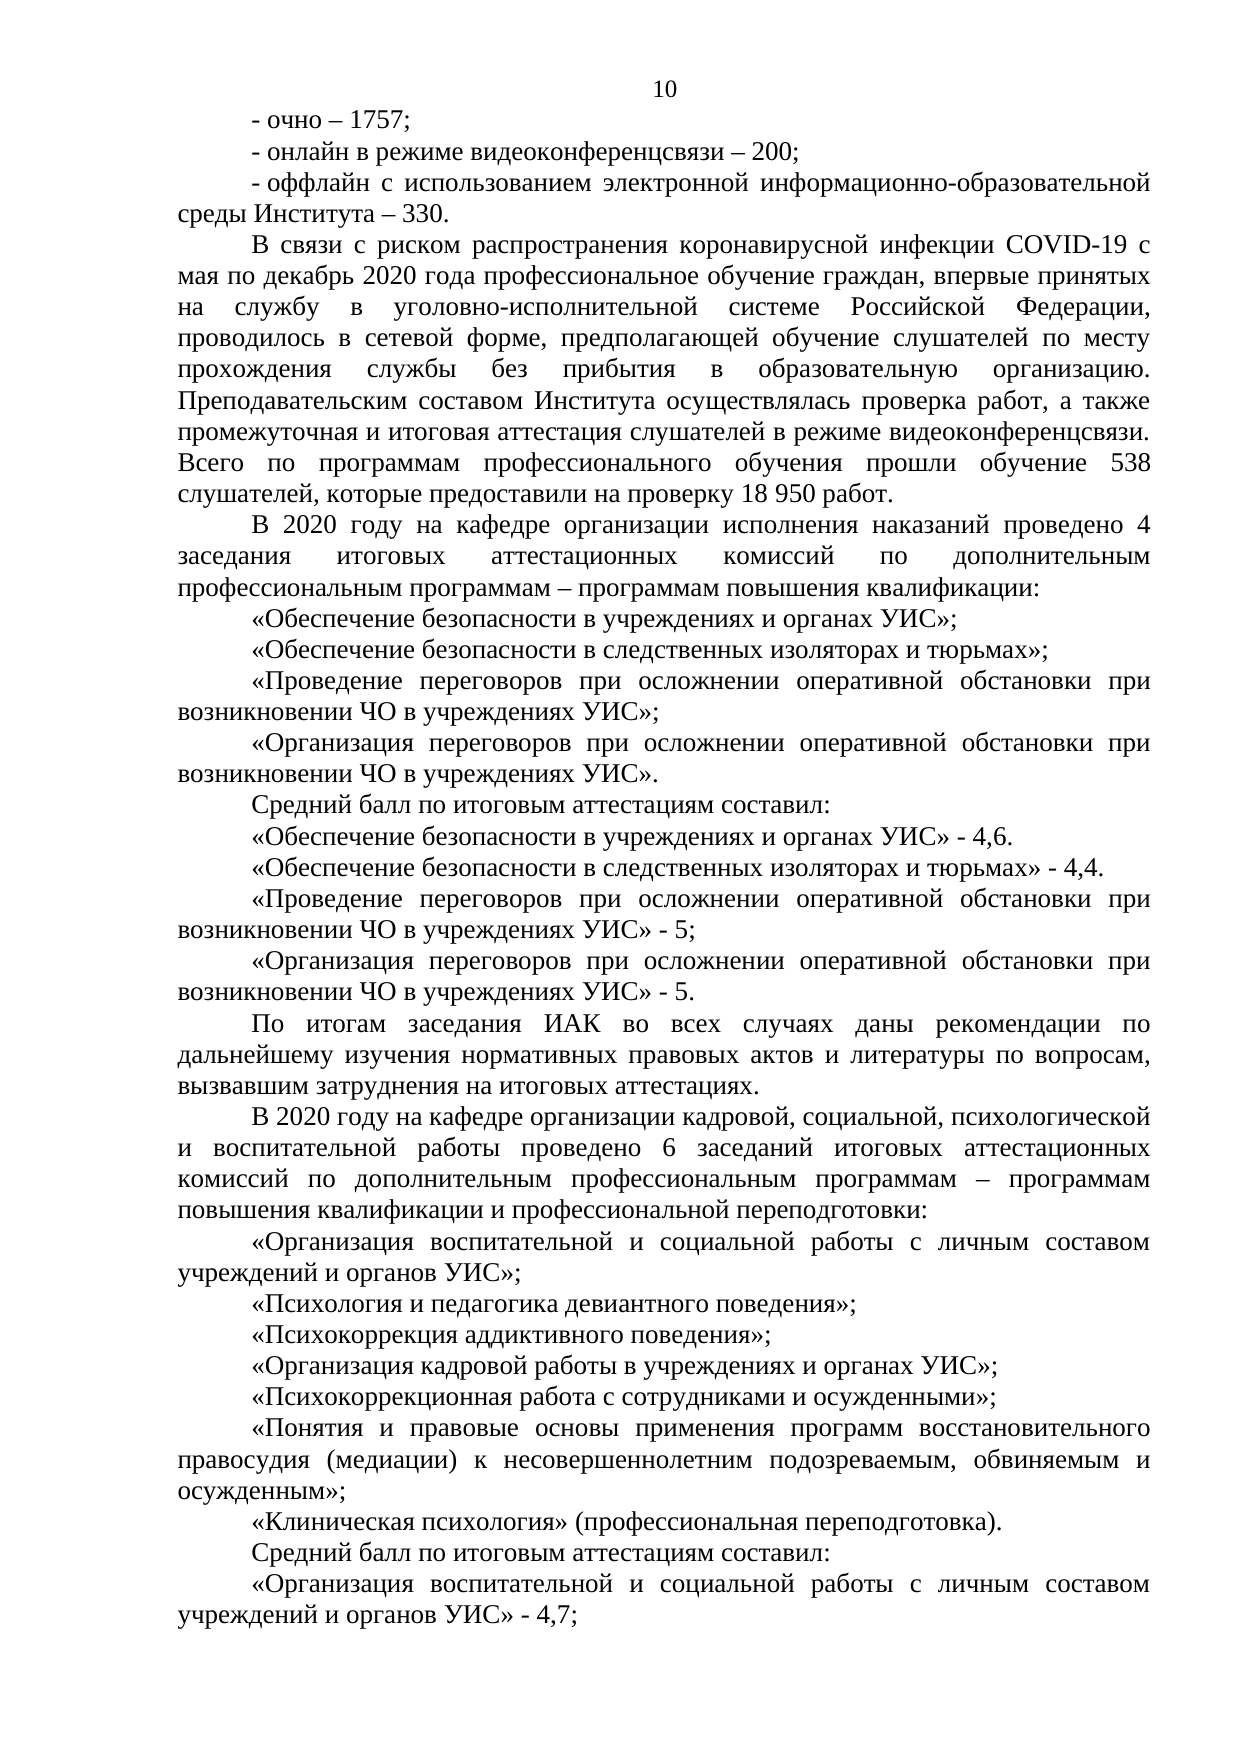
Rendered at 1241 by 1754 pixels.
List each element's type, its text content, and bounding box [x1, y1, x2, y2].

text «Проведение переговоров при осложнении оперативной обстановки при возникновении ЧО в учреждениях УИС» - 5; [177, 882, 1152, 944]
text «Организация переговоров при осложнении оперативной обстановки при возникновении ЧО в учреждениях УИС». [177, 726, 1152, 789]
text «Организация воспитательной и социальной работы с личным составом учреждений и органов УИС» - 4,7; [177, 1567, 1152, 1629]
text «Психокоррекционная работа с сотрудниками и осужденными»; [177, 1380, 1152, 1412]
text «Понятия и правовые основы применения программ восстановительного правосудия (медиации) к несовершеннолетним подозреваемым, обвиняемым и осужденным»; [177, 1412, 1152, 1505]
text «Проведение переговоров при осложнении оперативной обстановки при возникновении ЧО в учреждениях УИС»; [177, 664, 1152, 726]
text «Обеспечение безопасности в следственных изоляторах и тюрьмах» - 4,4. [177, 851, 1152, 882]
text В 2020 году на кафедре организации кадровой, социальной, психологической и воспитательной работы проведено 6 заседаний итоговых аттестационных комиссий по дополнительным профессиональным программам – программам повышения квалификации и профессиональной переподготовки: [177, 1100, 1152, 1225]
text «Психология и педагогика девиантного поведения»; [177, 1287, 1152, 1318]
text «Психокоррекция аддиктивного поведения»; [177, 1318, 1152, 1349]
text «Организация воспитательной и социальной работы с личным составом учреждений и органов УИС»; [177, 1225, 1152, 1287]
text «Обеспечение безопасности в учреждениях и органах УИС»; [177, 602, 1152, 633]
text «Организация кадровой работы в учреждениях и органах УИС»; [177, 1349, 1152, 1380]
text «Клиническая психология» (профессиональная переподготовка). [177, 1505, 1152, 1536]
text По итогам заседания ИАК во всех случаях даны рекомендации по дальнейшему изучения нормативных правовых актов и литературы по вопросам, вызвавшим затруднения на итоговых аттестациях. [177, 1007, 1152, 1100]
text Средний балл по итоговым аттестациям составил: [177, 789, 1152, 820]
text - оффлайн с использованием электронной информационно-образовательной среды Института – 330. [177, 166, 1152, 228]
text «Обеспечение безопасности в следственных изоляторах и тюрьмах»; [177, 633, 1152, 664]
text «Организация переговоров при осложнении оперативной обстановки при возникновении ЧО в учреждениях УИС» - 5. [177, 944, 1152, 1007]
text Средний балл по итоговым аттестациям составил: [177, 1536, 1152, 1567]
text В связи с риском распространения коронавирусной инфекции COVID-19 с мая по декабрь 2020 года профессиональное обучение граждан, впервые принятых на службу в уголовно-исполнительной системе Российской Федерации, проводилось в сетевой форме, предполагающей обучение слушателей по месту прохождения службы без прибытия в образовательную организацию. Преподавательским составом Института осуществлялась проверка работ, а также промежуточная и итоговая аттестация слушателей в режиме видеоконференцсвязи. Всего по программам профессионального обучения прошли обучение 538 слушателей, которые предоставили на проверку 18 950 работ. [177, 228, 1152, 508]
text - онлайн в режиме видеоконференцсвязи – 200; [177, 134, 1152, 166]
text В 2020 году на кафедре организации исполнения наказаний проведено 4 заседания итоговых аттестационных комиссий по дополнительным профессиональным программам – программам повышения квалификации: [177, 508, 1152, 602]
text - очно – 1757; [177, 103, 1152, 134]
text «Обеспечение безопасности в учреждениях и органах УИС» - 4,6. [177, 820, 1152, 851]
